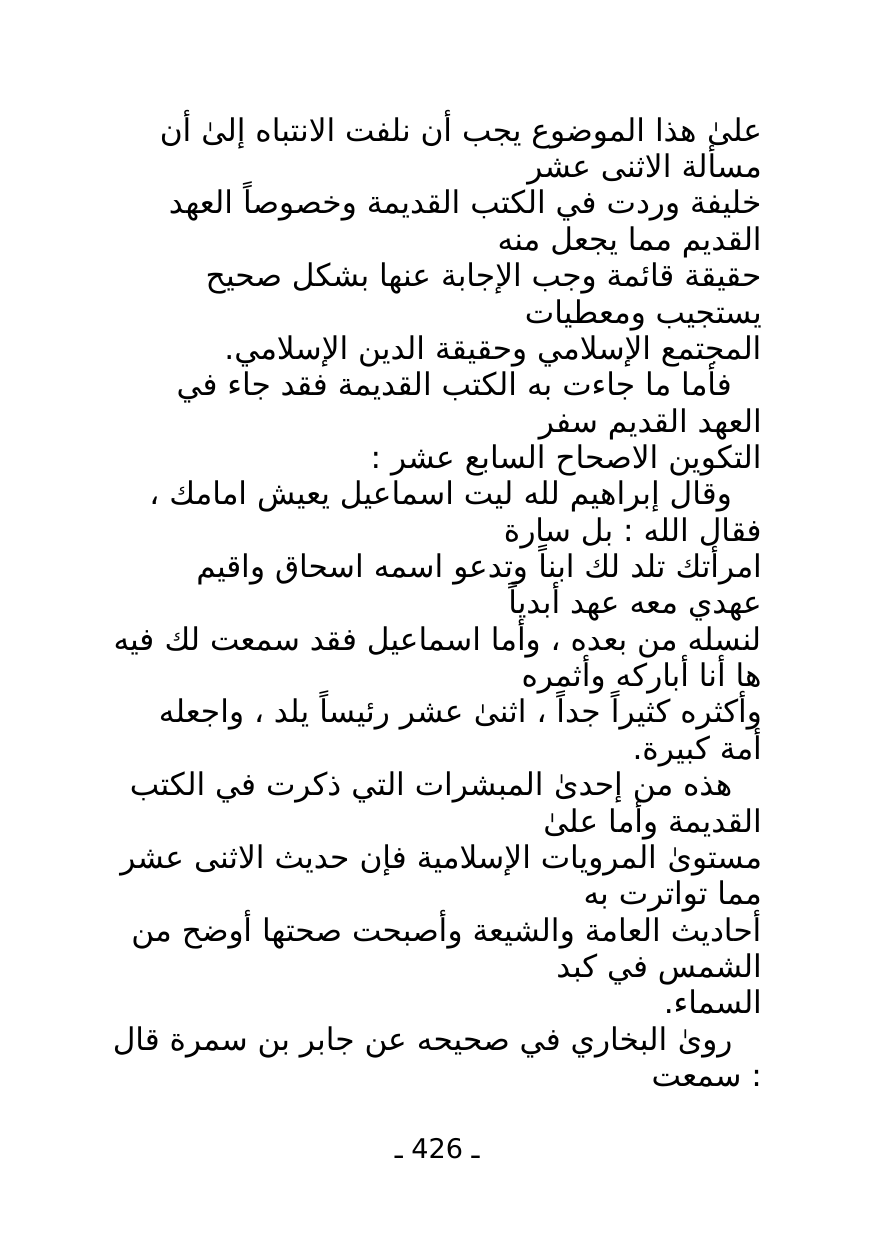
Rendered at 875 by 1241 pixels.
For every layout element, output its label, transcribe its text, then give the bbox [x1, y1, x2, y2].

text علىٰ هذا الموضوع يجب أن نلفت الانتباه إلىٰ أن مسألة الاثنى عشر خليفة وردت في الكتب القديمة وخصوصاً العهد القديم مما يجعل منه حقيقة قائمة وجب الإجابة عنها بشكل صحيح يستجيب ومعطيات المجتمع الإسلامي وحقيقة الدين الإسلامي. [112, 112, 762, 367]
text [112, 1021, 762, 1094]
text وقال إبراهيم لله ليت اسماعيل يعيش امامك ، فقال الله : بل سارة امرأتك تلد لك ابناً وتدعو اسمه اسحاق واقيم عهدي معه عهد أبدياً لنسله من بعده ، وأما اسماعيل فقد سمعت لك فيه ها أنا أباركه وأثمره وأكثره كثيراً جداً ، اثنىٰ عشر رئيساً يلد ، واجعله أمة كبيرة. [112, 476, 762, 767]
text فأما ما جاءت به الكتب القديمة فقد جاء في العهد القديم سفر التكوين الاصحاح السابع عشر : [112, 367, 762, 476]
text هذه من إحدىٰ المبشرات التي ذكرت في الكتب القديمة وأما علىٰ مستوىٰ المرويات الإسلامية فإن حديث الاثنى عشر مما تواترت به أحاديث العامة والشيعة وأصبحت صحتها أوضح من الشمس في كبد السماء. [112, 767, 762, 1021]
